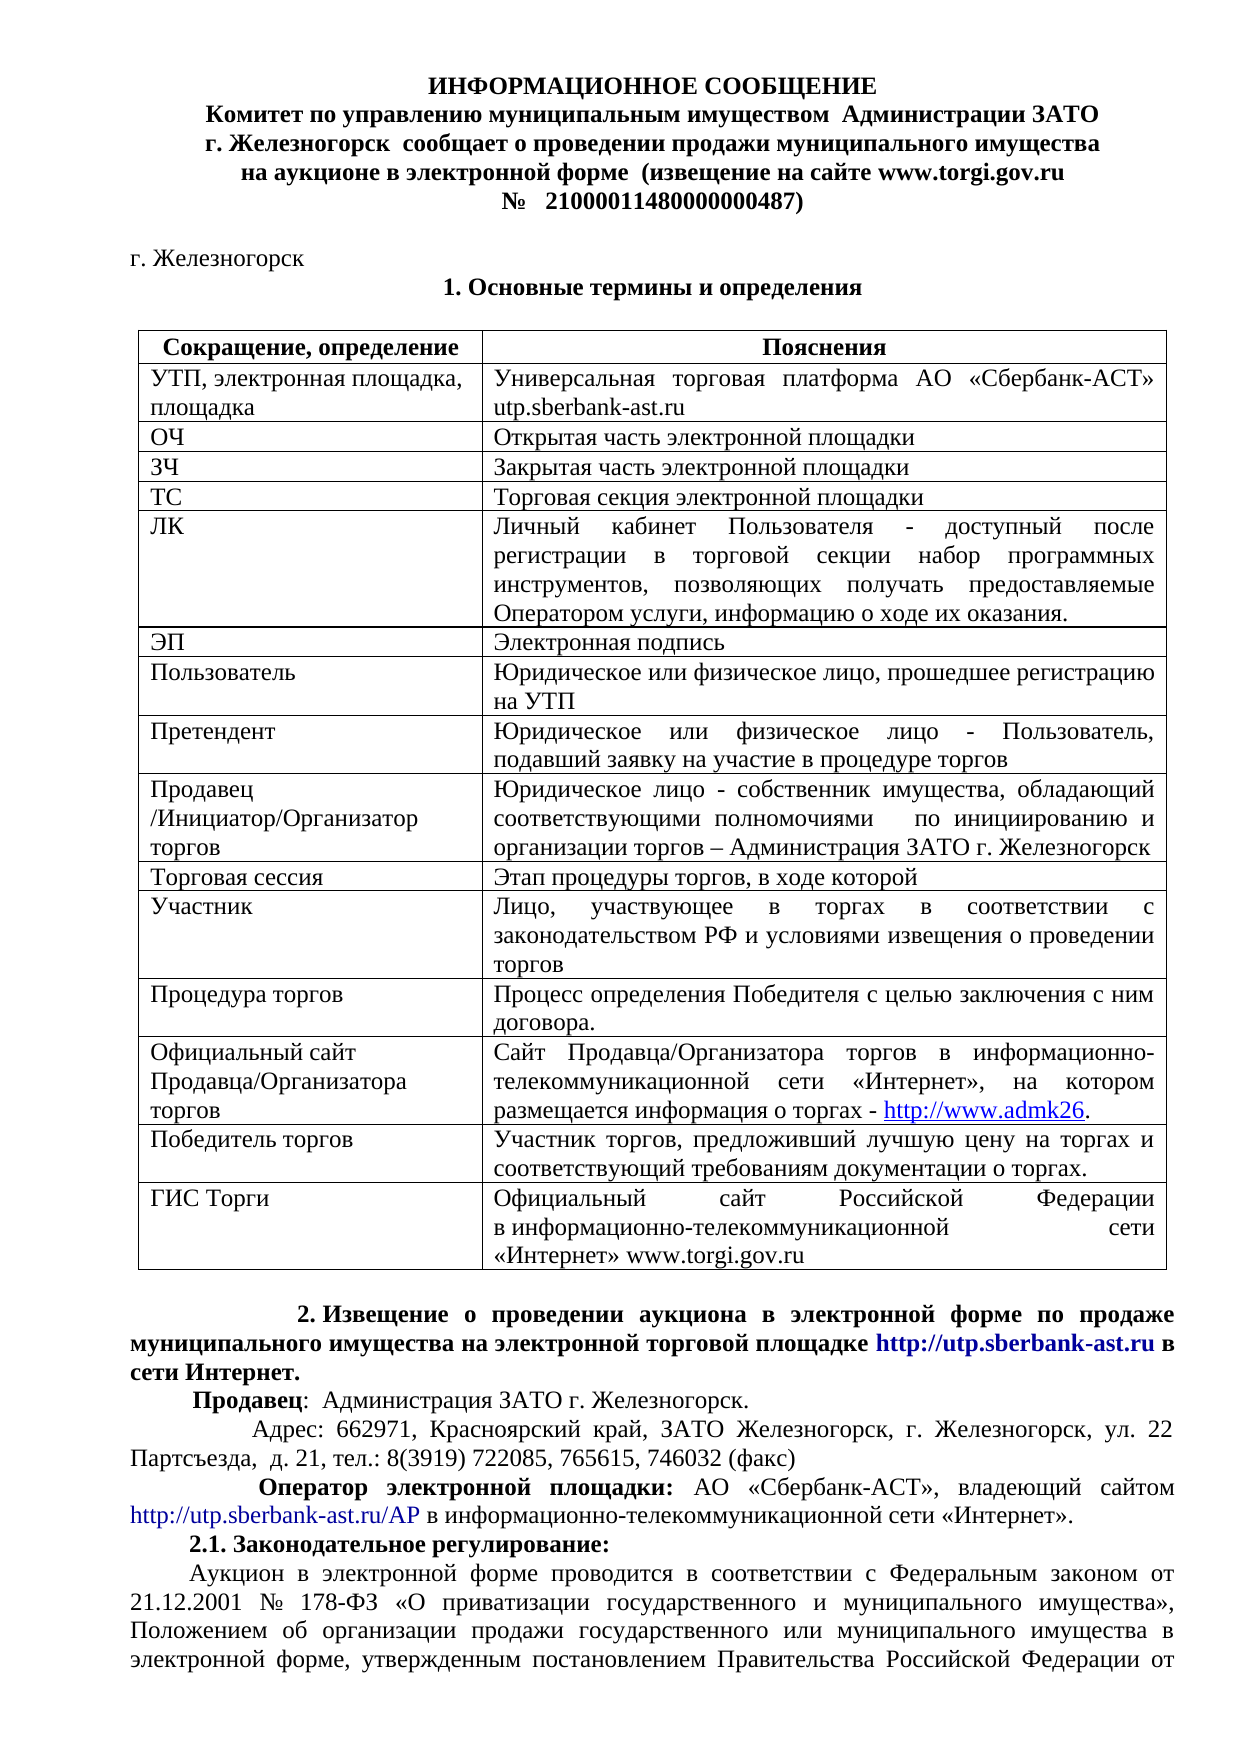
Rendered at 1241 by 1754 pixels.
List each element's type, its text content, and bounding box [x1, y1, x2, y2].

table_cell Продавец /Инициатор/Организатор торгов [139, 774, 482, 861]
table_cell Процедура торгов [139, 979, 482, 1036]
table_header Сокращение, определение [139, 331, 482, 362]
text Адрес: 662971, Красноярский край, ЗАТО Железногорск, г. Железногорск, ул. 22 Партсъезда, д. 21, тел.: 8(3919) 722085, 765615, 746032 (факс) [130, 1414, 1175, 1472]
table_cell Юридическое лицо - собственник имущества, обладающий соответствующими полномочиями по инициированию и организации торгов – Администрация ЗАТО г. Железногорск [483, 774, 1166, 861]
text ИНФОРМАЦИОННОЕ СООБЩЕНИЕ [130, 71, 1175, 99]
table_cell УТП, электронная площадка, площадка [139, 364, 482, 421]
table_cell ГИС Торги [139, 1183, 482, 1269]
table_cell Торговая секция электронной площадки [483, 482, 1166, 510]
text Комитет по управлению муниципальным имуществом Администрации ЗАТО г. Железногорск сообщает о проведении продажи муниципального имущества [130, 99, 1175, 157]
table_cell Этап процедуры торгов, в ходе которой [483, 862, 1166, 890]
table_cell Победитель торгов [139, 1125, 482, 1182]
table_cell Закрытая часть электронной площадки [483, 452, 1166, 481]
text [130, 1558, 1175, 1673]
table_cell ОЧ [139, 422, 482, 451]
text 1. Основные термины и определения [130, 272, 1175, 301]
text Продавец: Администрация ЗАТО г. Железногорск. [130, 1385, 1175, 1414]
text 2. Извещение о проведении аукциона в электронной форме по продаже муниципального имущества на электронной торговой площадке http://utp.sberbank-ast.ru в сети Интернет. [130, 1299, 1175, 1385]
table_cell Электронная подпись [483, 628, 1166, 656]
table_cell ЗЧ [139, 452, 482, 481]
table_cell Открытая часть электронной площадки [483, 422, 1166, 451]
text г. Железногорск [130, 243, 1175, 272]
text 2.1. Законодательное регулирование: [130, 1529, 1175, 1558]
table_cell Универсальная торговая платформа АО «Сбербанк-АСТ» utp.sberbank-ast.ru [483, 364, 1166, 421]
table_cell Торговая сессия [139, 862, 482, 890]
text на аукционе в электронной форме (извещение на сайте www.torgi.gov.ru № 21000011480000000487) [130, 157, 1175, 214]
table_cell Официальный сайт Продавца/Организатора торгов [139, 1037, 482, 1123]
table_cell Процесс определения Победителя с целью заключения с ним договора. [483, 979, 1166, 1036]
table_cell Личный кабинет Пользователя - доступный после регистрации в торговой секции набор программных инструментов, позволяющих получать предоставляемые Оператором услуги, информацию о ходе их оказания. [483, 511, 1166, 626]
text Оператор электронной площадки: АО «Сбербанк-АСТ», владеющий сайтом http://utp.sberbank-ast.ru/AP в информационно-телекоммуникационной сети «Интернет». [130, 1472, 1175, 1529]
table_cell ЭП [139, 628, 482, 656]
table_cell Сайт Продавца/Организатора торгов в информационно-телекоммуникационной сети «Интернет», на котором размещается информация о торгах - http://www.admk26. [483, 1037, 1166, 1123]
table_cell Юридическое или физическое лицо - Пользователь, подавший заявку на участие в процедуре торгов [483, 716, 1166, 773]
table_cell Пользователь [139, 657, 482, 715]
table_cell Претендент [139, 716, 482, 773]
table_cell ТС [139, 482, 482, 510]
table_cell Официальный сайт Российской Федерации в информационно-телекоммуникационной сети «Интернет» www.torgi.gov.ru [483, 1183, 1166, 1269]
table_cell Юридическое или физическое лицо, прошедшее регистрацию на УТП [483, 657, 1166, 715]
table_cell Участник торгов, предложивший лучшую цену на торгах и соответствующий требованиям документации о торгах. [483, 1125, 1166, 1182]
table_cell Участник [139, 891, 482, 978]
table_cell Лицо, участвующее в торгах в соответствии с законодательством РФ и условиями извещения о проведении торгов [483, 891, 1166, 978]
table_header Пояснения [483, 331, 1166, 362]
table_cell ЛК [139, 511, 482, 626]
